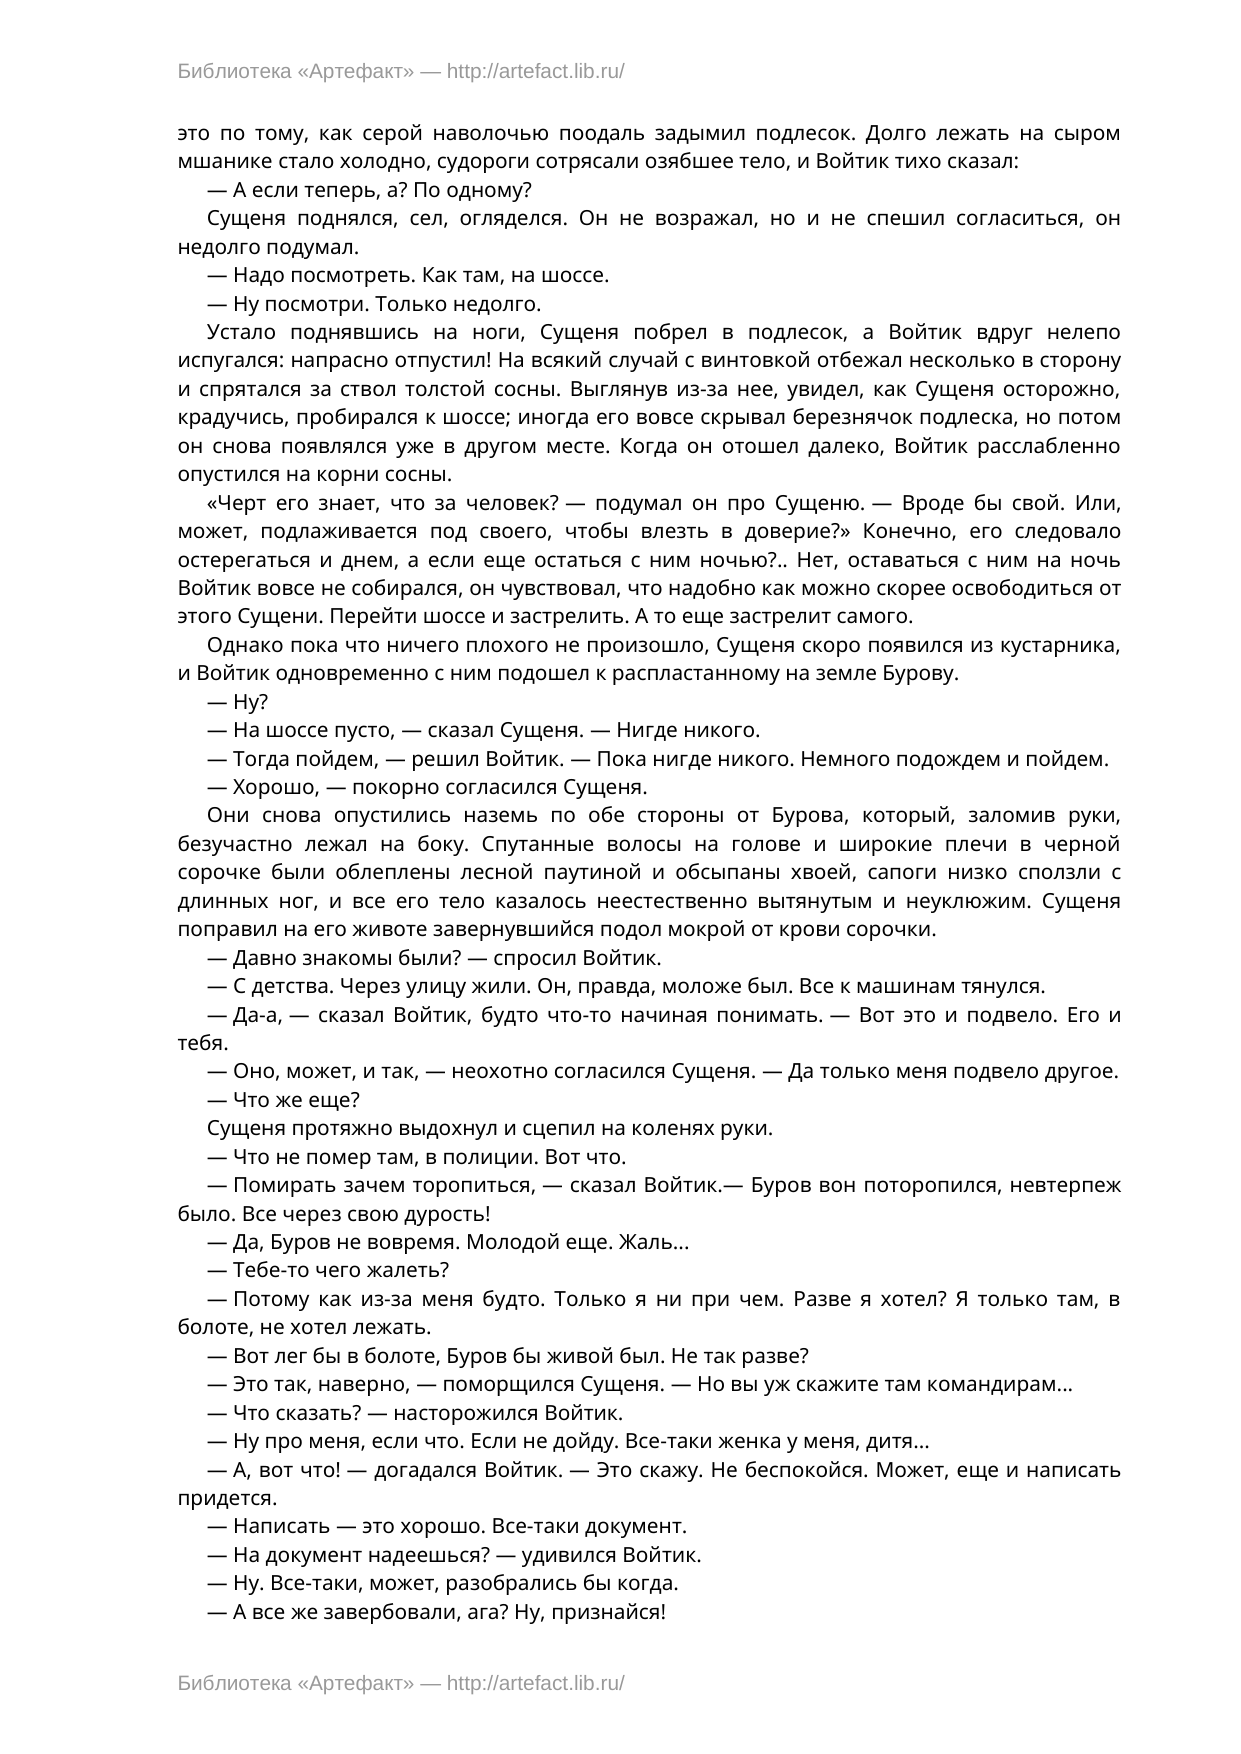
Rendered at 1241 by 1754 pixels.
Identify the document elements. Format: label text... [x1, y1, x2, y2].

text — Ну? [177, 687, 1122, 715]
text — Тебе-то чего жалеть? [177, 1256, 1122, 1284]
text — Давно знакомы были? — спросил Войтик. [177, 943, 1122, 971]
text — Надо посмотреть. Как там, на шоссе. [177, 260, 1122, 289]
text Они снова опустились наземь по обе стороны от Бурова, который, заломив руки, безучастно лежал на боку. Спутанные волосы на голове и широкие плечи в черной сорочке были облеплены лесной паутиной и обсыпаны хвоей, сапоги низко сползли с длинных ног, и все его тело казалось неестественно вытянутым и неуклюжим. Сущеня поправил на его животе завернувшийся подол мокрой от крови сорочки. [177, 801, 1122, 943]
text — А если теперь, а? По одному? [177, 175, 1122, 203]
text — Это так, наверно, — поморщился Сущеня. — Но вы уж скажите там командирам... [177, 1369, 1122, 1398]
text Однако пока что ничего плохого не произошло, Сущеня скоро появился из кустарника, и Войтик одновременно с ним подошел к распластанному на земле Бурову. [177, 630, 1122, 687]
text — Ну. Все-таки, может, разобрались бы когда. [177, 1568, 1122, 1597]
text — А все же завербовали, ага? Ну, признайся! [177, 1597, 1122, 1625]
text — Помирать зачем торопиться, — сказал Войтик.— Буров вон поторопился, невтерпеж было. Все через свою дурость! [177, 1170, 1122, 1227]
text — На документ надеешься? — удивился Войтик. [177, 1540, 1122, 1568]
text — А, вот что! — догадался Войтик. — Это скажу. Не беспокойся. Может, еще и написать придется. [177, 1455, 1122, 1512]
text — Хорошо, — покорно согласился Сущеня. [177, 772, 1122, 801]
text Устало поднявшись на ноги, Сущеня побрел в подлесок, а Войтик вдруг нелепо испугался: напрасно отпустил! На всякий случай с винтовкой отбежал несколько в сторону и спрятался за ствол толстой сосны. Выглянув из-за нее, увидел, как Сущеня осторожно, крадучись, пробирался к шоссе; иногда его вовсе скрывал березнячок подлеска, но потом он снова появлялся уже в другом месте. Когда он отошел далеко, Войтик расслабленно опустился на корни сосны. [177, 317, 1122, 488]
text Сущеня поднялся, сел, огляделся. Он не возражал, но и не спешил согласиться, он недолго подумал. [177, 203, 1122, 260]
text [177, 118, 1122, 175]
text — Написать — это хорошо. Все-таки документ. [177, 1512, 1122, 1540]
text Сущеня протяжно выдохнул и сцепил на коленях руки. [177, 1113, 1122, 1142]
text «Черт его знает, что за человек? — подумал он про Сущеню. — Вроде бы свой. Или, может, подлаживается под своего, чтобы влезть в доверие?» Конечно, его следовало остерегаться и днем, а если еще остаться с ним ночью?.. Нет, оставаться с ним на ночь Войтик вовсе не собирался, он чувствовал, что надобно как можно скорее освободиться от этого Сущени. Перейти шоссе и застрелить. А то еще застрелит самого. [177, 488, 1122, 630]
text — Потому как из-за меня будто. Только я ни при чем. Разве я хотел? Я только там, в болоте, не хотел лежать. [177, 1284, 1122, 1341]
text — Да, Буров не вовремя. Молодой еще. Жаль... [177, 1227, 1122, 1256]
text — Вот лег бы в болоте, Буров бы живой был. Не так разве? [177, 1341, 1122, 1369]
text — Что же еще? [177, 1085, 1122, 1113]
text — Ну посмотри. Только недолго. [177, 289, 1122, 317]
text — На шоссе пусто, — сказал Сущеня. — Нигде никого. [177, 715, 1122, 744]
text — Да-а, — сказал Войтик, будто что-то начиная понимать. — Вот это и подвело. Его и тебя. [177, 1000, 1122, 1057]
text — Оно, может, и так, — неохотно согласился Сущеня. — Да только меня подвело другое. [177, 1057, 1122, 1085]
text — С детства. Через улицу жили. Он, правда, моложе был. Все к машинам тянулся. [177, 971, 1122, 1000]
text — Что не помер там, в полиции. Вот что. [177, 1142, 1122, 1170]
text — Тогда пойдем, — решил Войтик. — Пока нигде никого. Немного подождем и пойдем. [177, 744, 1122, 772]
text — Что сказать? — насторожился Войтик. [177, 1398, 1122, 1426]
text — Ну про меня, если что. Если не дойду. Все-таки женка у меня, дитя... [177, 1426, 1122, 1455]
